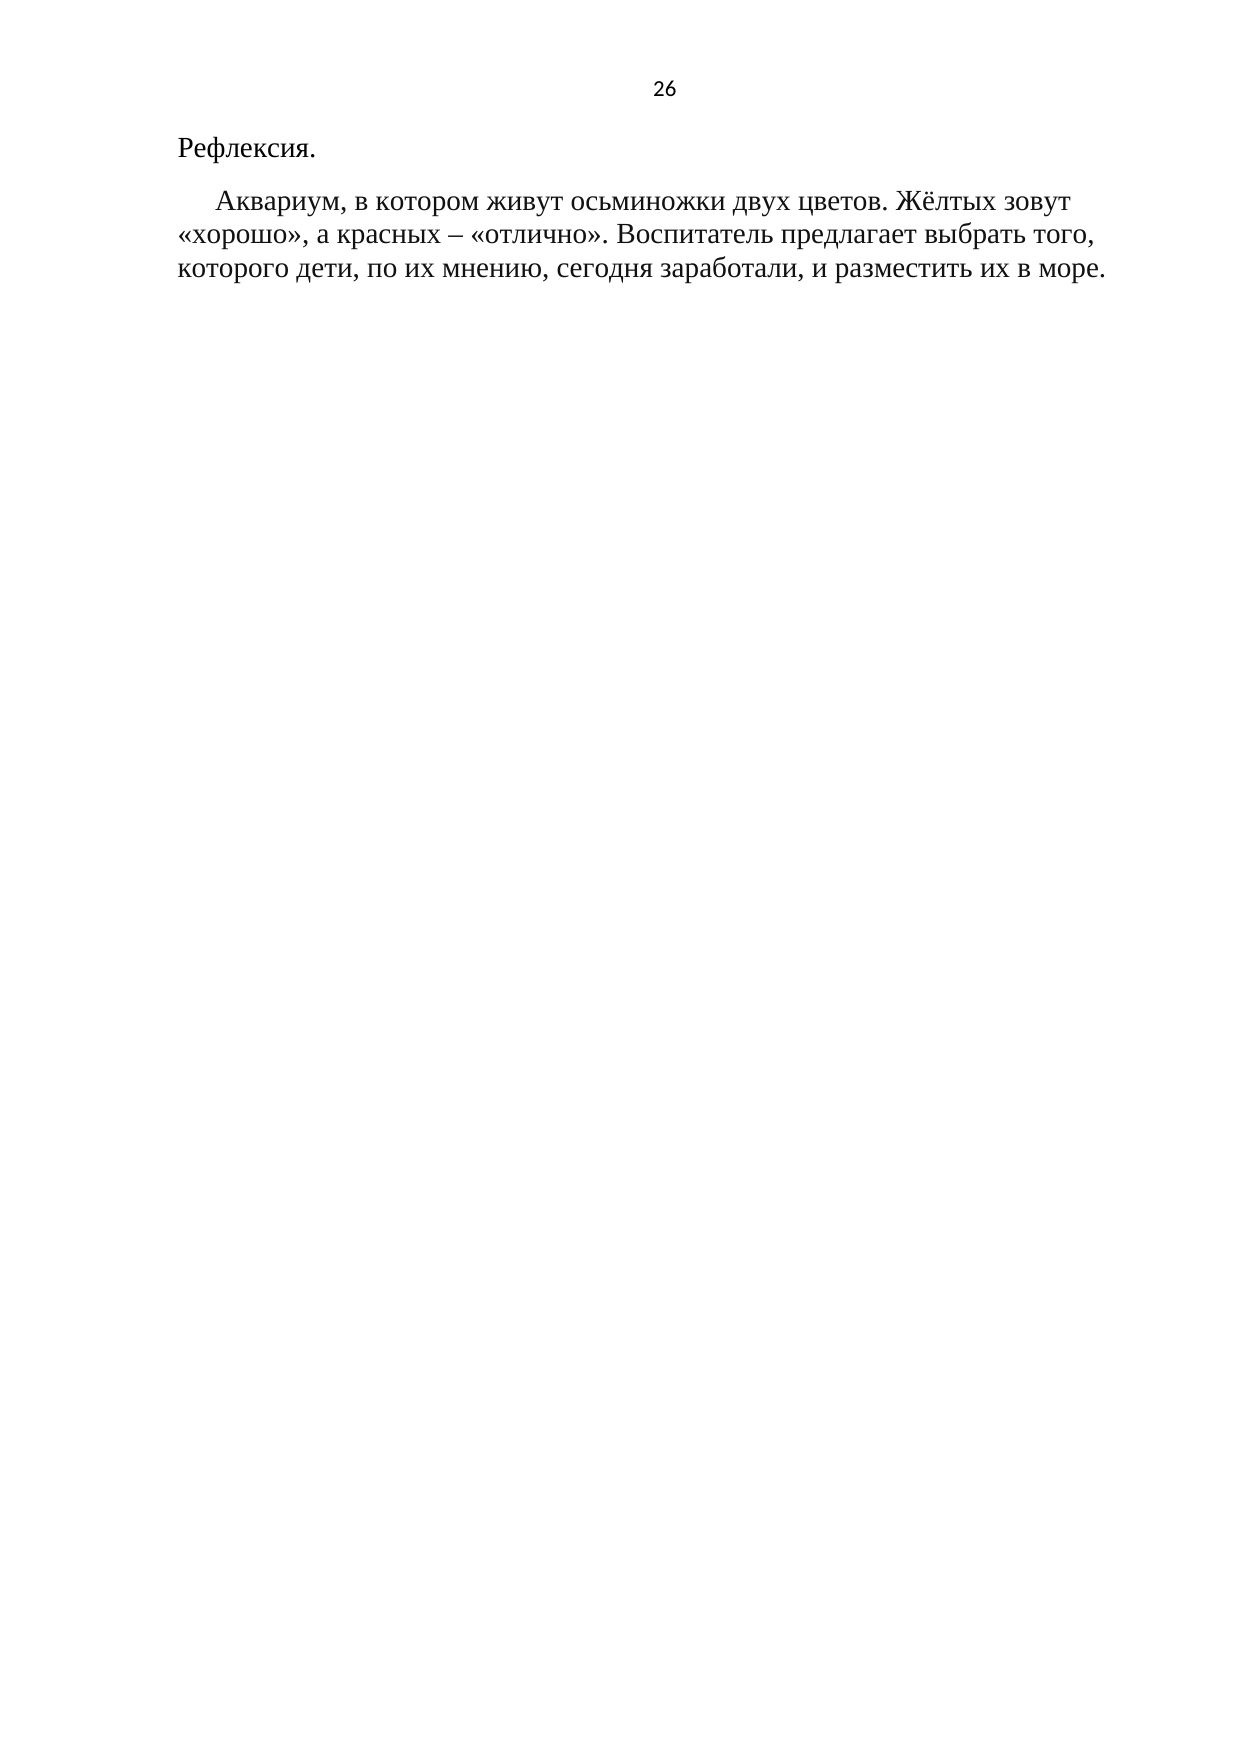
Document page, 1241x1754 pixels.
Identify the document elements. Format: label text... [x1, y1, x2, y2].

text Аквариум, в котором живут осьминожки двух цветов. Жёлтых зовут «хорошо», а красных – «отлично». Воспитатель предлагает выбрать того, которого дети, по их мнению, сегодня заработали, и разместить их в море. [177, 183, 1152, 283]
text Рефлексия. [177, 130, 1152, 163]
